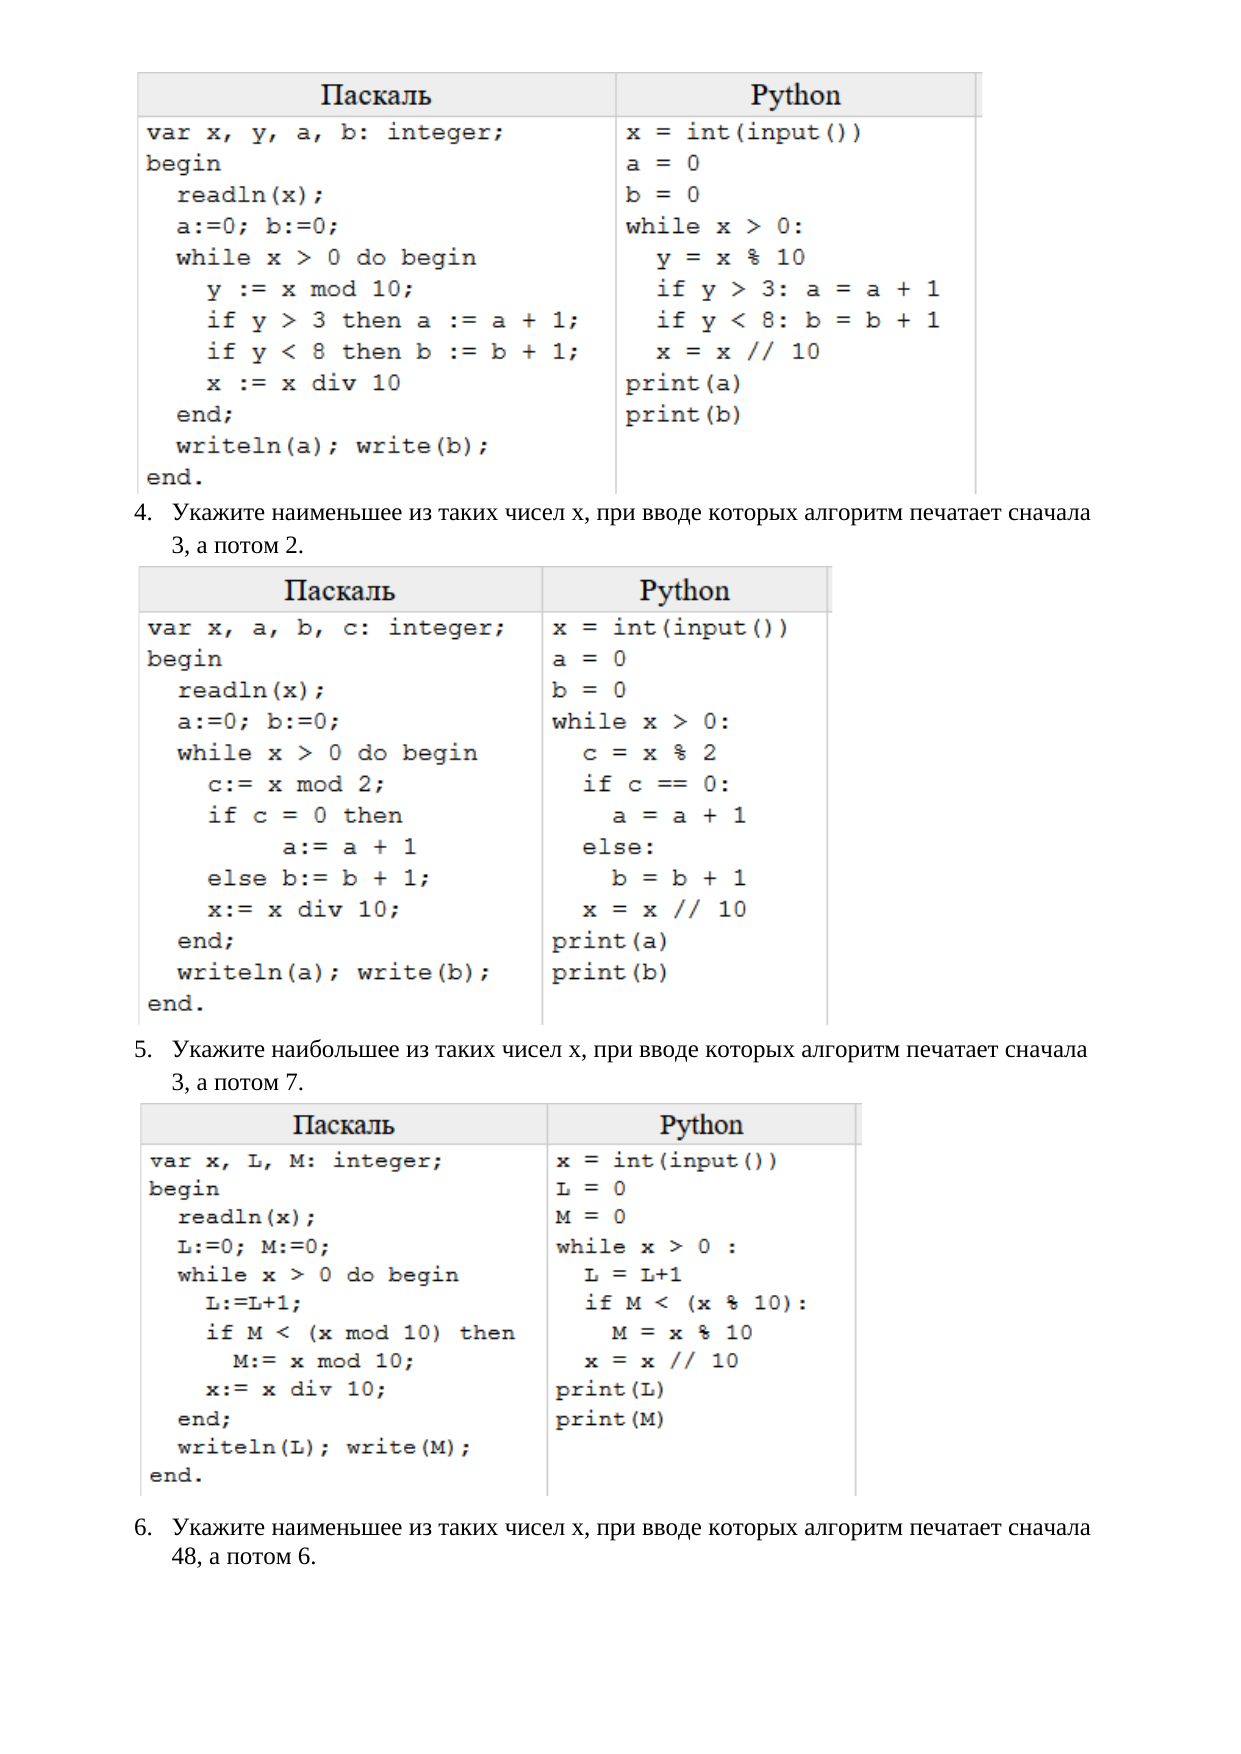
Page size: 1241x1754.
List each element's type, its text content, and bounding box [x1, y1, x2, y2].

picture [140, 1103, 863, 1496]
list Укажите наименьшее из таких чисел x, при вводе которых алгоритм печатает сначала 3, а потом 2. [134, 497, 1111, 559]
list Укажите наименьшее из таких чисел x, при вводе которых алгоритм печатает сначала 48, а потом 6. [134, 1512, 1123, 1569]
picture [137, 72, 983, 494]
picture [138, 566, 833, 1025]
